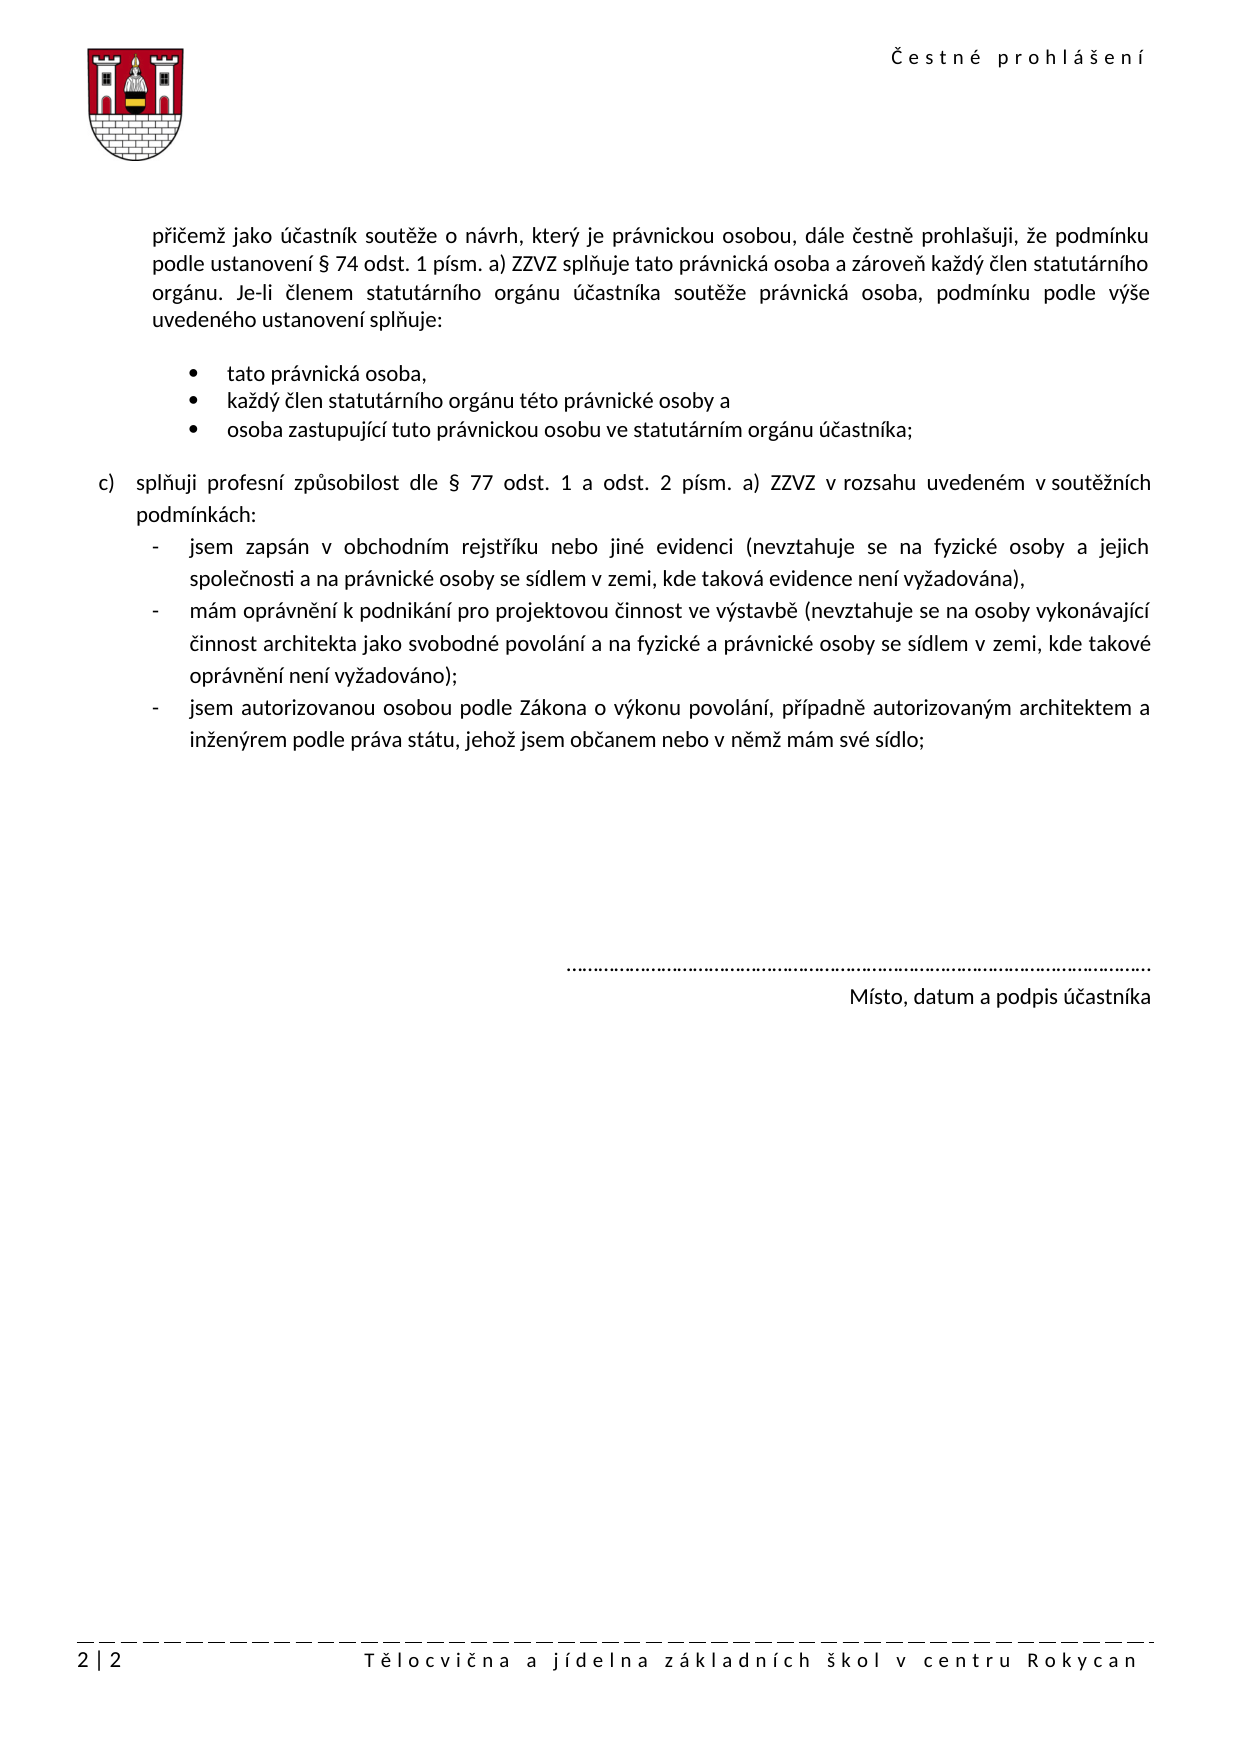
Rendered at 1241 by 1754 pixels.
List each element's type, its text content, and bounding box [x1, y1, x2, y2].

list jsem autorizovanou osobou podle Zákona o výkonu povolání, případně autorizovaným architektem a inženýrem podle práva státu, jehož jsem občanem nebo v němž mám své sídlo; [152, 693, 1152, 753]
text ………………………………………………………………………………………………… [77, 949, 1152, 977]
list jsem zapsán v obchodním rejstříku nebo jiné evidenci (nevztahuje se na fyzické osoby a jejich společnosti a na právnické osoby se sídlem v zemi, kde taková evidence není vyžadována), [152, 532, 1152, 592]
list mám oprávnění k podnikání pro projektovou činnost ve výstavbě (nevztahuje se na osoby vykonávající činnost architekta jako svobodné povolání a na fyzické a právnické osoby se sídlem v zemi, kde takové oprávnění není vyžadováno); [152, 596, 1152, 689]
text Místo, datum a podpis účastníka [77, 982, 1152, 1010]
picture [81, 44, 188, 163]
list splňuji profesní způsobilost dle § 77 odst. 1 a odst. 2 písm. a) ZZVZ v rozsahu uvedeném v soutěžních podmínkách: [98, 468, 1152, 528]
subtitle osoba zastupující tuto právnickou osobu ve statutárním orgánu účastníka; [189, 415, 1152, 443]
subtitle tato právnická osoba, [189, 359, 1152, 387]
subtitle přičemž jako účastník soutěže o návrh, který je právnickou osobou, dále čestně prohlašuji, že podmínku podle ustanovení § 74 odst. 1 písm. a) ZZVZ splňuje tato právnická osoba a zároveň každý člen statutárního orgánu. Je-li členem statutárního orgánu účastníka soutěže právnická osoba, podmínku podle výše uvedeného ustanovení splňuje: [152, 222, 1152, 334]
subtitle každý člen statutárního orgánu této právnické osoby a [189, 387, 1152, 415]
